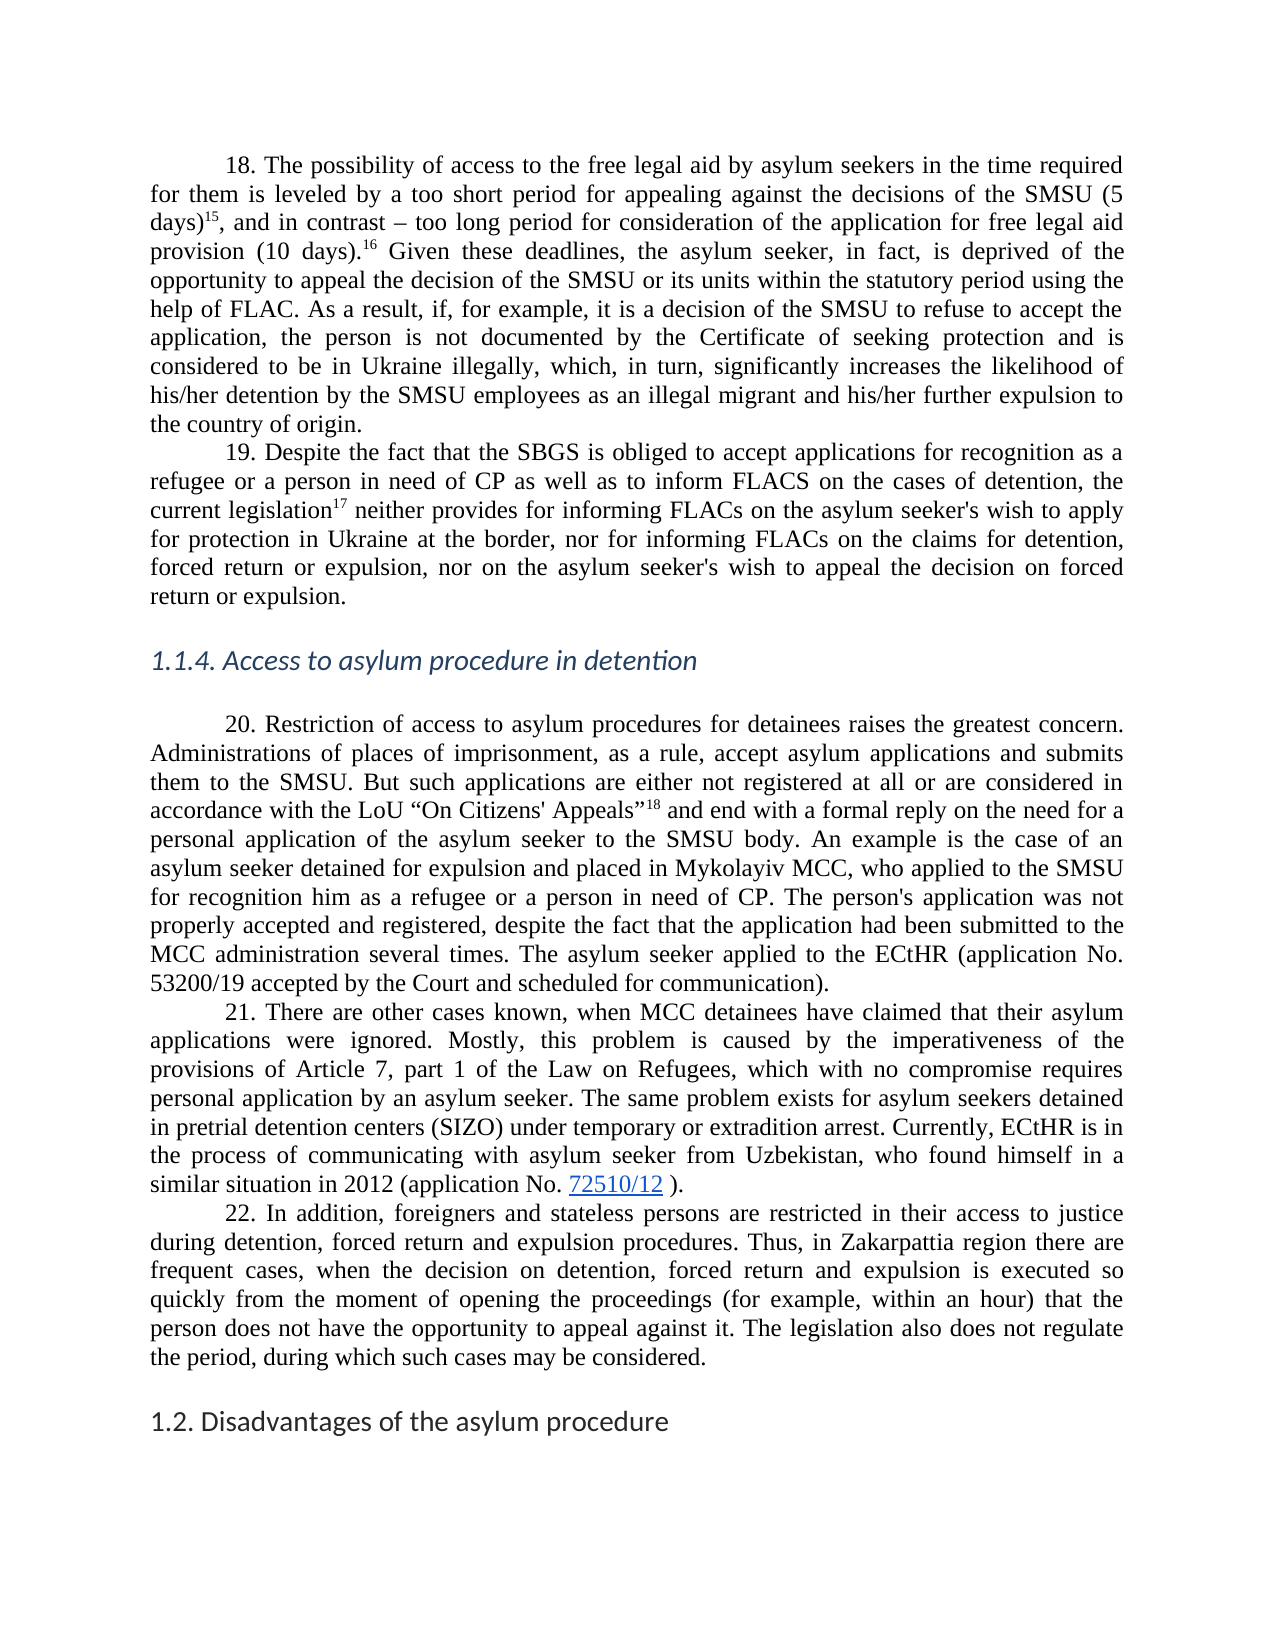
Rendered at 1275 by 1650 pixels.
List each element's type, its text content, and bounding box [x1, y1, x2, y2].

subtitle 1.1.4. Access to asylum procedure in detention [150, 642, 1125, 678]
text 20. Restriction of access to asylum procedures for detainees raises the greatest concern. Administrations of places of imprisonment, as a rule, accept asylum applications and submits them to the SMSU. But such applications are either not registered at all or are considered in accordance with the LoU “On Citizens' Appeals”18 and end with a formal reply on the need for a personal application of the asylum seeker to the SMSU body. An example is the case of an asylum seeker detained for expulsion and placed in Mykolayiv MCC, who applied to the SMSU for recognition him as a refugee or a person in need of CP. The person's application was not properly accepted and registered, despite the fact that the application had been submitted to the MCC administration several times. The asylum seeker applied to the ECtHR (application No. 53200/19 accepted by the Court and scheduled for communication). [150, 709, 1125, 997]
text 18. The possibility of access to the free legal aid by asylum seekers in the time required for them is leveled by a too short period for appealing against the decisions of the SMSU (5 days)15, and in contrast – too long period for consideration of the application for free legal aid provision (10 days).16 Given these deadlines, the asylum seeker, in fact, is deprived of the opportunity to appeal the decision of the SMSU or its units within the statutory period using the help of FLAC. As a result, if, for example, it is a decision of the SMSU to refuse to accept the application, the person is not documented by the Certificate of seeking protection and is considered to be in Ukraine illegally, which, in turn, significantly increases the likelihood of his/her detention by the SMSU employees as an illegal migrant and his/her further expulsion to the country of origin. [150, 150, 1125, 437]
text 19. Despite the fact that the SBGS is obliged to accept applications for recognition as a refugee or a person in need of CP as well as to inform FLACS on the cases of detention, the current legislation17 neither provides for informing FLACs on the asylum seeker's wish to apply for protection in Ukraine at the border, nor for informing FLACs on the claims for detention, forced return or expulsion, nor on the asylum seeker's wish to appeal the decision on forced return or expulsion. [150, 437, 1125, 610]
text 21. There are other cases known, when MCC detainees have claimed that their asylum applications were ignored. Mostly, this problem is caused by the imperativeness of the provisions of Article 7, part 1 of the Law on Refugees, which with no compromise requires personal application by an asylum seeker. The same problem exists for asylum seekers detained in pretrial detention centers (SIZO) under temporary or extradition arrest. Currently, ECtHR is in the process of communicating with asylum seeker from Uzbekistan, who found himself in a similar situation in 2012 (application No. 72510/12 ). [150, 997, 1125, 1198]
text 22. In addition, foreigners and stateless persons are restricted in their access to justice during detention, forced return and expulsion procedures. Thus, in Zakarpattia region there are frequent cases, when the decision on detention, forced return and expulsion is executed so quickly from the moment of opening the proceedings (for example, within an hour) that the person does not have the opportunity to appeal against it. The legislation also does not regulate the period, during which such cases may be considered. [150, 1198, 1125, 1371]
subtitle 1.2. Disadvantages of the asylum procedure [150, 1403, 1125, 1438]
